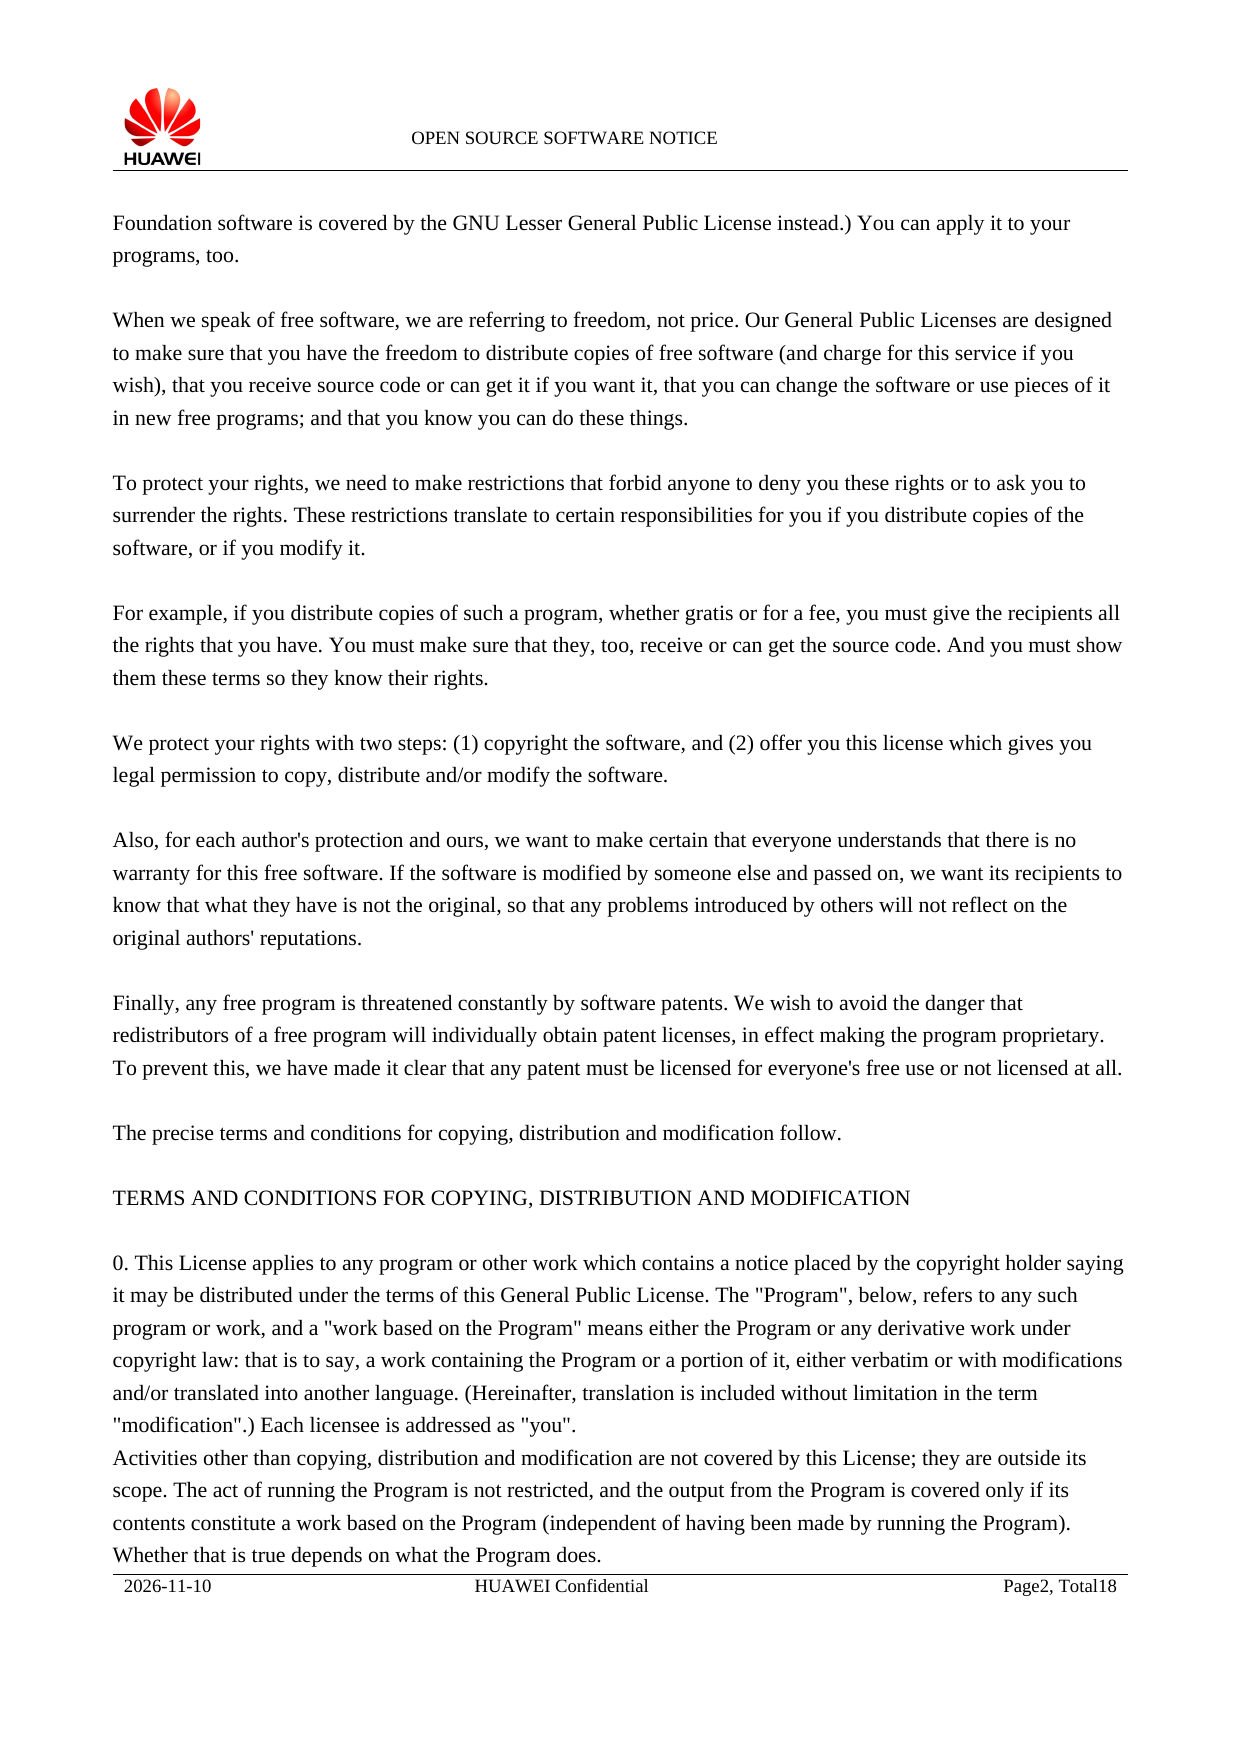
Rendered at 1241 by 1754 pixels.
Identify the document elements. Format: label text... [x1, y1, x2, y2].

picture [124, 88, 201, 165]
